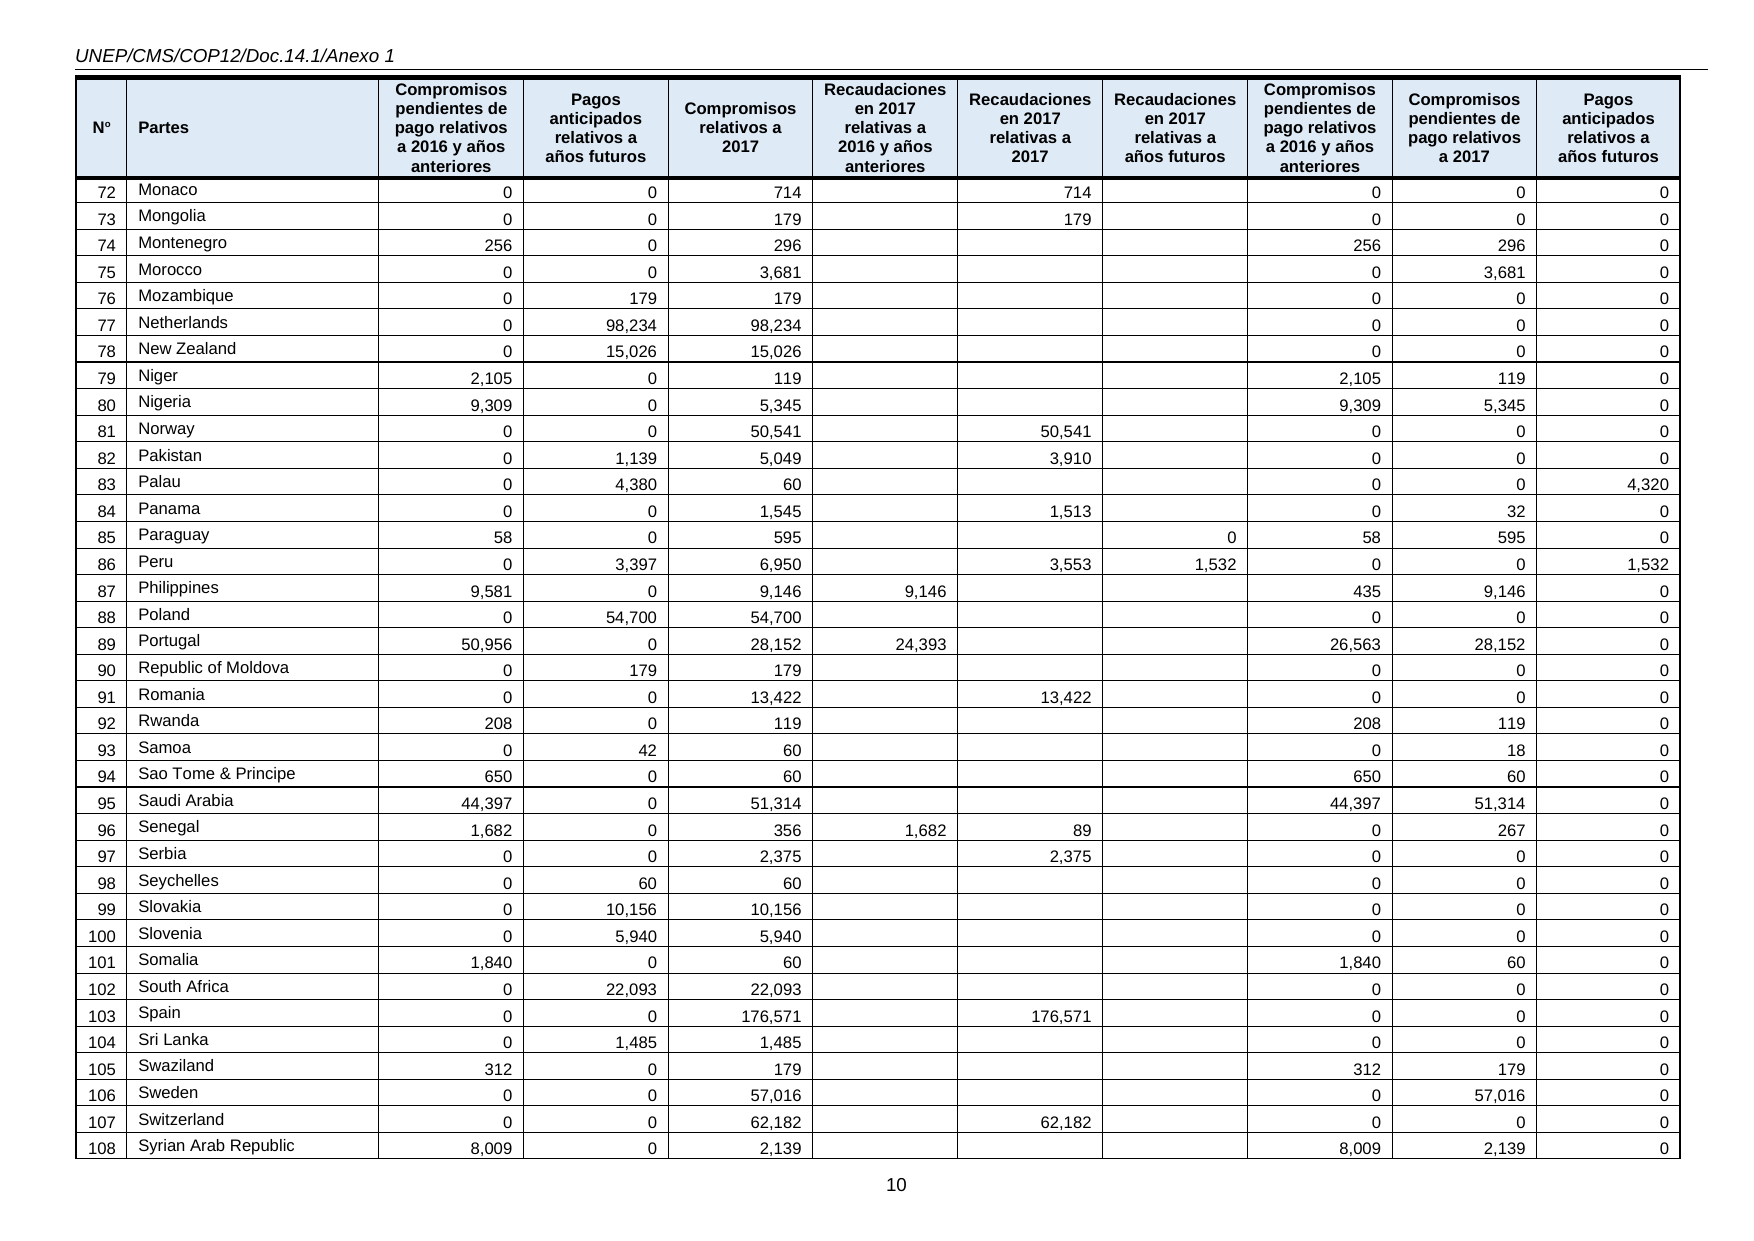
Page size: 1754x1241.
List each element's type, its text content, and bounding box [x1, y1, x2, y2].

table_cell 0 [1248, 681, 1392, 707]
table_cell [813, 363, 957, 388]
table_cell 1,682 [379, 814, 523, 839]
table_cell 76 [77, 283, 126, 308]
table_cell 62,182 [669, 1106, 812, 1132]
table_cell [958, 256, 1102, 282]
table_cell [813, 947, 957, 972]
table_cell [813, 761, 957, 786]
table_cell New Zealand [127, 336, 378, 361]
table_cell 107 [77, 1106, 126, 1132]
table_cell 106 [77, 1080, 126, 1105]
table_cell 0 [1393, 602, 1536, 627]
table_cell Republic of Moldova [127, 655, 378, 680]
table_cell [813, 1106, 957, 1132]
table_cell Romania [127, 681, 378, 707]
table_cell [958, 628, 1102, 654]
table_cell 9,146 [1393, 575, 1536, 601]
table_cell 2,105 [379, 363, 523, 388]
table_cell 62,182 [958, 1106, 1102, 1132]
table_cell 435 [1248, 575, 1392, 601]
table_cell [958, 309, 1102, 335]
table_cell 60 [669, 761, 812, 786]
table_cell [958, 947, 1102, 972]
table_cell [1103, 974, 1247, 999]
table_cell 51,314 [669, 788, 812, 813]
table_cell 0 [379, 920, 523, 946]
table_cell [813, 1080, 957, 1105]
table_cell [813, 256, 957, 282]
table_cell 0 [1537, 1080, 1679, 1105]
table_cell 0 [1537, 283, 1679, 308]
table_cell 10,156 [669, 894, 812, 919]
table_cell 0 [1248, 203, 1392, 229]
table_cell 57,016 [669, 1080, 812, 1105]
table_cell 0 [1393, 974, 1536, 999]
table_cell 54,700 [669, 602, 812, 627]
table_cell [1103, 389, 1247, 414]
table_cell 99 [77, 894, 126, 919]
table_cell Philippines [127, 575, 378, 601]
table_cell 0 [1393, 1106, 1536, 1132]
table_cell [958, 1133, 1102, 1158]
table_cell [958, 283, 1102, 308]
table_cell 0 [524, 788, 668, 813]
table_cell 0 [524, 1133, 668, 1158]
table_cell [1103, 788, 1247, 813]
table_cell 0 [1537, 1133, 1679, 1158]
table_cell 2,105 [1248, 363, 1392, 388]
table_cell Saudi Arabia [127, 788, 378, 813]
table_cell Poland [127, 602, 378, 627]
table_cell 22,093 [669, 974, 812, 999]
table_cell [1103, 283, 1247, 308]
table_cell 0 [1537, 416, 1679, 441]
table_cell [1103, 920, 1247, 946]
table_cell [813, 442, 957, 468]
table_cell 0 [1537, 841, 1679, 866]
table_cell 28,152 [1393, 628, 1536, 654]
table_cell 0 [524, 389, 668, 414]
table_cell [1103, 442, 1247, 468]
table_cell 0 [524, 522, 668, 547]
table_cell [958, 734, 1102, 760]
table_cell [813, 203, 957, 229]
table_cell [813, 309, 957, 335]
table_cell 0 [1248, 442, 1392, 468]
table_cell 0 [1537, 814, 1679, 839]
table_cell 0 [1248, 416, 1392, 441]
table_cell [958, 1053, 1102, 1079]
table_cell Rwanda [127, 708, 378, 733]
table_cell 0 [379, 1000, 523, 1026]
table_cell Palau [127, 469, 378, 494]
table_cell 0 [1248, 256, 1392, 282]
table_cell 1,840 [1248, 947, 1392, 972]
table_cell [1103, 256, 1247, 282]
table_cell [1103, 841, 1247, 866]
table_cell 0 [379, 734, 523, 760]
table_cell 0 [1537, 947, 1679, 972]
table_cell Netherlands [127, 309, 378, 335]
table_cell Panama [127, 495, 378, 521]
table_cell 0 [524, 947, 668, 972]
table_cell 0 [1393, 283, 1536, 308]
table_cell 8,009 [379, 1133, 523, 1158]
table_cell 1,532 [1103, 549, 1247, 574]
table_cell [813, 180, 957, 202]
table_cell Mongolia [127, 203, 378, 229]
table_cell 0 [379, 495, 523, 521]
table_cell 714 [669, 180, 812, 202]
table_cell 0 [379, 336, 523, 361]
table_cell 595 [669, 522, 812, 547]
table_cell 0 [1248, 841, 1392, 866]
table_cell 0 [379, 841, 523, 866]
table_cell [958, 867, 1102, 893]
table_cell 0 [1393, 180, 1536, 202]
table_cell 77 [77, 309, 126, 335]
table_cell [1103, 734, 1247, 760]
table_cell 98,234 [524, 309, 668, 335]
table_cell 1,513 [958, 495, 1102, 521]
table_cell [1103, 761, 1247, 786]
table_cell 0 [1537, 256, 1679, 282]
table_cell 0 [379, 469, 523, 494]
table_cell 0 [1537, 734, 1679, 760]
table_cell 0 [524, 1053, 668, 1079]
table_cell [1103, 1000, 1247, 1026]
table_header Pagos anticipados relativos a años futuros [1537, 80, 1679, 176]
table_cell 0 [1537, 1000, 1679, 1026]
table_cell 179 [524, 655, 668, 680]
table_cell 96 [77, 814, 126, 839]
table_cell 82 [77, 442, 126, 468]
table_cell 58 [379, 522, 523, 547]
table_cell [1103, 230, 1247, 255]
table_cell [958, 788, 1102, 813]
table_cell 9,309 [1248, 389, 1392, 414]
table_cell 296 [1393, 230, 1536, 255]
table_cell 312 [1248, 1053, 1392, 1079]
table_cell 0 [379, 655, 523, 680]
table_cell 32 [1393, 495, 1536, 521]
table_cell 3,397 [524, 549, 668, 574]
table_cell [813, 602, 957, 627]
table_cell [1103, 655, 1247, 680]
table_cell 0 [1537, 1053, 1679, 1079]
table_cell Sao Tome & Principe [127, 761, 378, 786]
table_cell [958, 894, 1102, 919]
table_cell 0 [1537, 203, 1679, 229]
table_header Compromisos pendientes de pago relativos a 2016 y años anteriores [1248, 80, 1392, 176]
table_cell Monaco [127, 180, 378, 202]
table_cell 0 [1393, 1000, 1536, 1026]
table_cell [813, 389, 957, 414]
table_cell Switzerland [127, 1106, 378, 1132]
table_cell 0 [1393, 894, 1536, 919]
table_cell [813, 416, 957, 441]
table_cell 90 [77, 655, 126, 680]
table_cell 179 [669, 203, 812, 229]
table_cell [958, 389, 1102, 414]
table_cell 0 [524, 814, 668, 839]
table_cell 176,571 [669, 1000, 812, 1026]
table_cell 0 [1537, 708, 1679, 733]
table_cell 0 [1393, 442, 1536, 468]
table_cell Peru [127, 549, 378, 574]
table_cell 650 [1248, 761, 1392, 786]
table_cell 44,397 [379, 788, 523, 813]
table_cell 176,571 [958, 1000, 1102, 1026]
table_cell 0 [379, 309, 523, 335]
table_cell 0 [1393, 309, 1536, 335]
table_cell 0 [524, 180, 668, 202]
table_cell 0 [1248, 180, 1392, 202]
table_cell 296 [669, 230, 812, 255]
table_cell 0 [1537, 974, 1679, 999]
table_cell Niger [127, 363, 378, 388]
table_cell 4,320 [1537, 469, 1679, 494]
table_cell 9,146 [669, 575, 812, 601]
table_cell Serbia [127, 841, 378, 866]
table_cell 101 [77, 947, 126, 972]
table_cell 13,422 [958, 681, 1102, 707]
table_cell 119 [1393, 363, 1536, 388]
table_cell 0 [524, 363, 668, 388]
table_cell 256 [379, 230, 523, 255]
table_cell 105 [77, 1053, 126, 1079]
table_cell 28,152 [669, 628, 812, 654]
table_cell 4,380 [524, 469, 668, 494]
table_cell 0 [524, 628, 668, 654]
table_cell 256 [1248, 230, 1392, 255]
table_cell [958, 761, 1102, 786]
table_cell 0 [379, 180, 523, 202]
table_cell 75 [77, 256, 126, 282]
table_cell 2,375 [669, 841, 812, 866]
table_cell 92 [77, 708, 126, 733]
table_cell 3,553 [958, 549, 1102, 574]
table_cell 93 [77, 734, 126, 760]
table_cell Sweden [127, 1080, 378, 1105]
table_cell 0 [1537, 230, 1679, 255]
table_cell 0 [1537, 920, 1679, 946]
table_cell 0 [1393, 416, 1536, 441]
table_cell [813, 867, 957, 893]
table_cell 60 [669, 469, 812, 494]
table_cell 312 [379, 1053, 523, 1079]
table_cell 0 [1537, 180, 1679, 202]
table_cell [958, 522, 1102, 547]
table_cell 0 [1537, 788, 1679, 813]
table_cell [958, 1080, 1102, 1105]
table_cell 119 [669, 708, 812, 733]
table_cell 87 [77, 575, 126, 601]
table_cell 0 [379, 894, 523, 919]
table_cell 98,234 [669, 309, 812, 335]
table_cell 0 [1393, 203, 1536, 229]
table_cell 179 [669, 655, 812, 680]
table_cell 179 [1393, 1053, 1536, 1079]
table_cell 0 [1393, 920, 1536, 946]
table_cell [813, 469, 957, 494]
table_cell [1103, 309, 1247, 335]
table_cell 73 [77, 203, 126, 229]
table_cell 51,314 [1393, 788, 1536, 813]
table_cell 94 [77, 761, 126, 786]
table_cell [813, 336, 957, 361]
table_cell 0 [379, 681, 523, 707]
table_cell 0 [1537, 309, 1679, 335]
table_header Recaudaciones en 2017 relativas a 2017 [958, 80, 1102, 176]
table_cell [1103, 416, 1247, 441]
table_cell 3,910 [958, 442, 1102, 468]
table_cell 0 [1248, 814, 1392, 839]
table_cell 0 [524, 1000, 668, 1026]
table_cell [813, 495, 957, 521]
table_cell 0 [1393, 469, 1536, 494]
table_cell Slovakia [127, 894, 378, 919]
table_cell [1103, 469, 1247, 494]
table_cell 0 [1248, 1000, 1392, 1026]
table_cell 98 [77, 867, 126, 893]
table_cell 0 [1393, 655, 1536, 680]
table_cell 18 [1393, 734, 1536, 760]
table_cell 0 [379, 416, 523, 441]
table_cell 0 [524, 203, 668, 229]
table_cell 1,139 [524, 442, 668, 468]
table_cell [813, 1133, 957, 1158]
table_cell 0 [379, 1106, 523, 1132]
table_cell 1,682 [813, 814, 957, 839]
table_cell 24,393 [813, 628, 957, 654]
table_cell [958, 230, 1102, 255]
table_cell 0 [1393, 336, 1536, 361]
table_cell 1,545 [669, 495, 812, 521]
table_cell Montenegro [127, 230, 378, 255]
table_cell 0 [1537, 1027, 1679, 1052]
table_cell 0 [1537, 575, 1679, 601]
table_cell 89 [77, 628, 126, 654]
table_header Partes [127, 80, 378, 176]
table_cell 0 [524, 761, 668, 786]
table_cell [813, 1000, 957, 1026]
table_cell 78 [77, 336, 126, 361]
table_cell 0 [1248, 309, 1392, 335]
table_cell 0 [1393, 841, 1536, 866]
table_cell 9,309 [379, 389, 523, 414]
table_cell 595 [1393, 522, 1536, 547]
table_cell 50,956 [379, 628, 523, 654]
table_cell 119 [669, 363, 812, 388]
table_cell [1103, 495, 1247, 521]
table_cell 13,422 [669, 681, 812, 707]
table_cell 44,397 [1248, 788, 1392, 813]
table_cell 0 [524, 495, 668, 521]
table_cell [1103, 180, 1247, 202]
table_cell [958, 920, 1102, 946]
table_cell [1103, 336, 1247, 361]
table_cell 0 [1393, 549, 1536, 574]
table_cell 0 [1248, 894, 1392, 919]
table_cell 0 [1537, 522, 1679, 547]
table_cell Mozambique [127, 283, 378, 308]
table_cell [1103, 575, 1247, 601]
table_cell 3,681 [1393, 256, 1536, 282]
table_cell 0 [1248, 655, 1392, 680]
table_cell 88 [77, 602, 126, 627]
table_cell [813, 1053, 957, 1079]
table_cell Slovenia [127, 920, 378, 946]
table_cell 0 [1537, 602, 1679, 627]
table_cell 267 [1393, 814, 1536, 839]
table_cell 0 [1537, 761, 1679, 786]
table_header Recaudaciones en 2017 relativas a 2016 y años anteriores [813, 80, 957, 176]
table_cell [1103, 1080, 1247, 1105]
table_cell 0 [524, 681, 668, 707]
table_cell 60 [669, 947, 812, 972]
table_cell 0 [1103, 522, 1247, 547]
table_cell 0 [379, 283, 523, 308]
table_cell 50,541 [669, 416, 812, 441]
table_cell 650 [379, 761, 523, 786]
table_cell [1103, 708, 1247, 733]
table_cell 0 [1537, 681, 1679, 707]
table_cell 0 [379, 442, 523, 468]
table_cell [813, 920, 957, 946]
table_cell 80 [77, 389, 126, 414]
table_cell [813, 788, 957, 813]
table_cell [813, 549, 957, 574]
table_cell [1103, 1053, 1247, 1079]
table_cell 179 [669, 1053, 812, 1079]
table_cell [1103, 894, 1247, 919]
table_cell [958, 655, 1102, 680]
table_cell 0 [379, 256, 523, 282]
table_cell South Africa [127, 974, 378, 999]
table_cell Paraguay [127, 522, 378, 547]
table_cell 26,563 [1248, 628, 1392, 654]
table_cell 60 [1393, 947, 1536, 972]
table_cell 0 [1248, 1027, 1392, 1052]
table_cell 0 [1248, 1080, 1392, 1105]
table_cell 102 [77, 974, 126, 999]
table_cell 0 [524, 1080, 668, 1105]
table_header Compromisos pendientes de pago relativos a 2017 [1393, 80, 1536, 176]
table_cell Morocco [127, 256, 378, 282]
table_cell 179 [669, 283, 812, 308]
table_cell 57,016 [1393, 1080, 1536, 1105]
table_cell 0 [1248, 469, 1392, 494]
table_cell 89 [958, 814, 1102, 839]
table_cell 60 [669, 734, 812, 760]
table_cell [813, 655, 957, 680]
table_cell [1103, 681, 1247, 707]
table_cell 100 [77, 920, 126, 946]
table_cell Somalia [127, 947, 378, 972]
table_cell 0 [379, 549, 523, 574]
table_cell [958, 708, 1102, 733]
table_cell Samoa [127, 734, 378, 760]
table_cell [1103, 628, 1247, 654]
table_header Pagos anticipados relativos a años futuros [524, 80, 668, 176]
table_cell 0 [524, 230, 668, 255]
table_header Compromisos relativos a 2017 [669, 80, 812, 176]
table_cell 0 [1537, 1106, 1679, 1132]
table_cell 0 [379, 1027, 523, 1052]
table_header Compromisos pendientes de pago relativos a 2016 y años anteriores [379, 80, 523, 176]
table_cell [1103, 1106, 1247, 1132]
table_cell 103 [77, 1000, 126, 1026]
table_cell 108 [77, 1133, 126, 1158]
table_cell 5,940 [524, 920, 668, 946]
table_cell Seychelles [127, 867, 378, 893]
table_cell 1,840 [379, 947, 523, 972]
table_cell 2,139 [669, 1133, 812, 1158]
table_cell 0 [1248, 867, 1392, 893]
table_cell [813, 522, 957, 547]
table_cell [1103, 1027, 1247, 1052]
table_cell 0 [379, 974, 523, 999]
table_cell Spain [127, 1000, 378, 1026]
table_cell 83 [77, 469, 126, 494]
table_cell 0 [1537, 655, 1679, 680]
table_cell 0 [1537, 389, 1679, 414]
table_cell 0 [1248, 920, 1392, 946]
table_cell 84 [77, 495, 126, 521]
table_cell 0 [1248, 734, 1392, 760]
table_cell 0 [1248, 602, 1392, 627]
table_cell 3,681 [669, 256, 812, 282]
table_cell 0 [524, 575, 668, 601]
table_cell 0 [379, 602, 523, 627]
table_cell 22,093 [524, 974, 668, 999]
table_cell 0 [1393, 1027, 1536, 1052]
table_cell 86 [77, 549, 126, 574]
table_cell 0 [1537, 867, 1679, 893]
table_cell [958, 469, 1102, 494]
table_cell Sri Lanka [127, 1027, 378, 1052]
table_cell 0 [1393, 681, 1536, 707]
table_cell 0 [524, 708, 668, 733]
table_cell [958, 575, 1102, 601]
table_cell 356 [669, 814, 812, 839]
table_cell [958, 974, 1102, 999]
table_cell [813, 230, 957, 255]
table_cell 0 [379, 1080, 523, 1105]
table_cell 50,541 [958, 416, 1102, 441]
table_cell 0 [1537, 442, 1679, 468]
table_cell 72 [77, 180, 126, 202]
table_cell Senegal [127, 814, 378, 839]
table_cell Nigeria [127, 389, 378, 414]
table_cell [1103, 867, 1247, 893]
table_cell 97 [77, 841, 126, 866]
table_cell 0 [524, 256, 668, 282]
table_cell 179 [524, 283, 668, 308]
table_cell [813, 841, 957, 866]
table_cell [958, 363, 1102, 388]
table_cell 1,532 [1537, 549, 1679, 574]
table_cell 95 [77, 788, 126, 813]
table_cell 1,485 [669, 1027, 812, 1052]
table_cell 6,950 [669, 549, 812, 574]
table_cell 0 [379, 203, 523, 229]
table_cell 0 [1248, 283, 1392, 308]
table_header Recaudaciones en 2017 relativas a años futuros [1103, 80, 1247, 176]
table_cell [813, 283, 957, 308]
table_cell 9,581 [379, 575, 523, 601]
table_cell 85 [77, 522, 126, 547]
table_cell 10,156 [524, 894, 668, 919]
table_cell [1103, 947, 1247, 972]
table_cell [813, 734, 957, 760]
table_cell 5,049 [669, 442, 812, 468]
table_cell 5,345 [1393, 389, 1536, 414]
table_cell 9,146 [813, 575, 957, 601]
table_cell 0 [1248, 495, 1392, 521]
table_cell Norway [127, 416, 378, 441]
table_cell 0 [524, 416, 668, 441]
table_cell 0 [1248, 974, 1392, 999]
table_cell 60 [1393, 761, 1536, 786]
table_cell 42 [524, 734, 668, 760]
table_cell 0 [1248, 336, 1392, 361]
table_cell [813, 894, 957, 919]
table_cell 119 [1393, 708, 1536, 733]
table_cell 79 [77, 363, 126, 388]
table_cell 5,940 [669, 920, 812, 946]
table_cell 179 [958, 203, 1102, 229]
table_cell 2,375 [958, 841, 1102, 866]
table_cell 208 [379, 708, 523, 733]
table_cell 60 [669, 867, 812, 893]
table_cell [958, 1027, 1102, 1052]
table_cell 0 [1393, 867, 1536, 893]
table_cell [1103, 203, 1247, 229]
table_cell [813, 1027, 957, 1052]
table_cell 0 [1537, 495, 1679, 521]
table_cell Pakistan [127, 442, 378, 468]
table_cell 5,345 [669, 389, 812, 414]
table_cell 0 [1537, 894, 1679, 919]
table_cell 0 [379, 867, 523, 893]
table_cell 0 [1248, 549, 1392, 574]
table_cell Swaziland [127, 1053, 378, 1079]
table_cell [958, 336, 1102, 361]
table_cell 81 [77, 416, 126, 441]
table_cell [1103, 814, 1247, 839]
table_cell 0 [1537, 336, 1679, 361]
table_cell Syrian Arab Republic [127, 1133, 378, 1158]
table_cell 1,485 [524, 1027, 668, 1052]
table_cell 0 [1537, 628, 1679, 654]
table_cell 60 [524, 867, 668, 893]
table_cell 58 [1248, 522, 1392, 547]
table_cell [1103, 602, 1247, 627]
table_cell 0 [1537, 363, 1679, 388]
table_cell 714 [958, 180, 1102, 202]
table_cell [813, 708, 957, 733]
table_cell 74 [77, 230, 126, 255]
table_cell 104 [77, 1027, 126, 1052]
table_cell 0 [524, 1106, 668, 1132]
table_cell [813, 974, 957, 999]
table_cell 8,009 [1248, 1133, 1392, 1158]
table_cell [958, 602, 1102, 627]
table_cell [1103, 1133, 1247, 1158]
table_cell [813, 681, 957, 707]
table_cell 54,700 [524, 602, 668, 627]
table_cell 15,026 [669, 336, 812, 361]
table_cell 2,139 [1393, 1133, 1536, 1158]
table_cell 208 [1248, 708, 1392, 733]
table_cell 15,026 [524, 336, 668, 361]
table_cell 0 [524, 841, 668, 866]
table_cell 91 [77, 681, 126, 707]
table_cell 0 [1248, 1106, 1392, 1132]
table_cell [1103, 363, 1247, 388]
table_header No [77, 80, 126, 176]
table_cell Portugal [127, 628, 378, 654]
